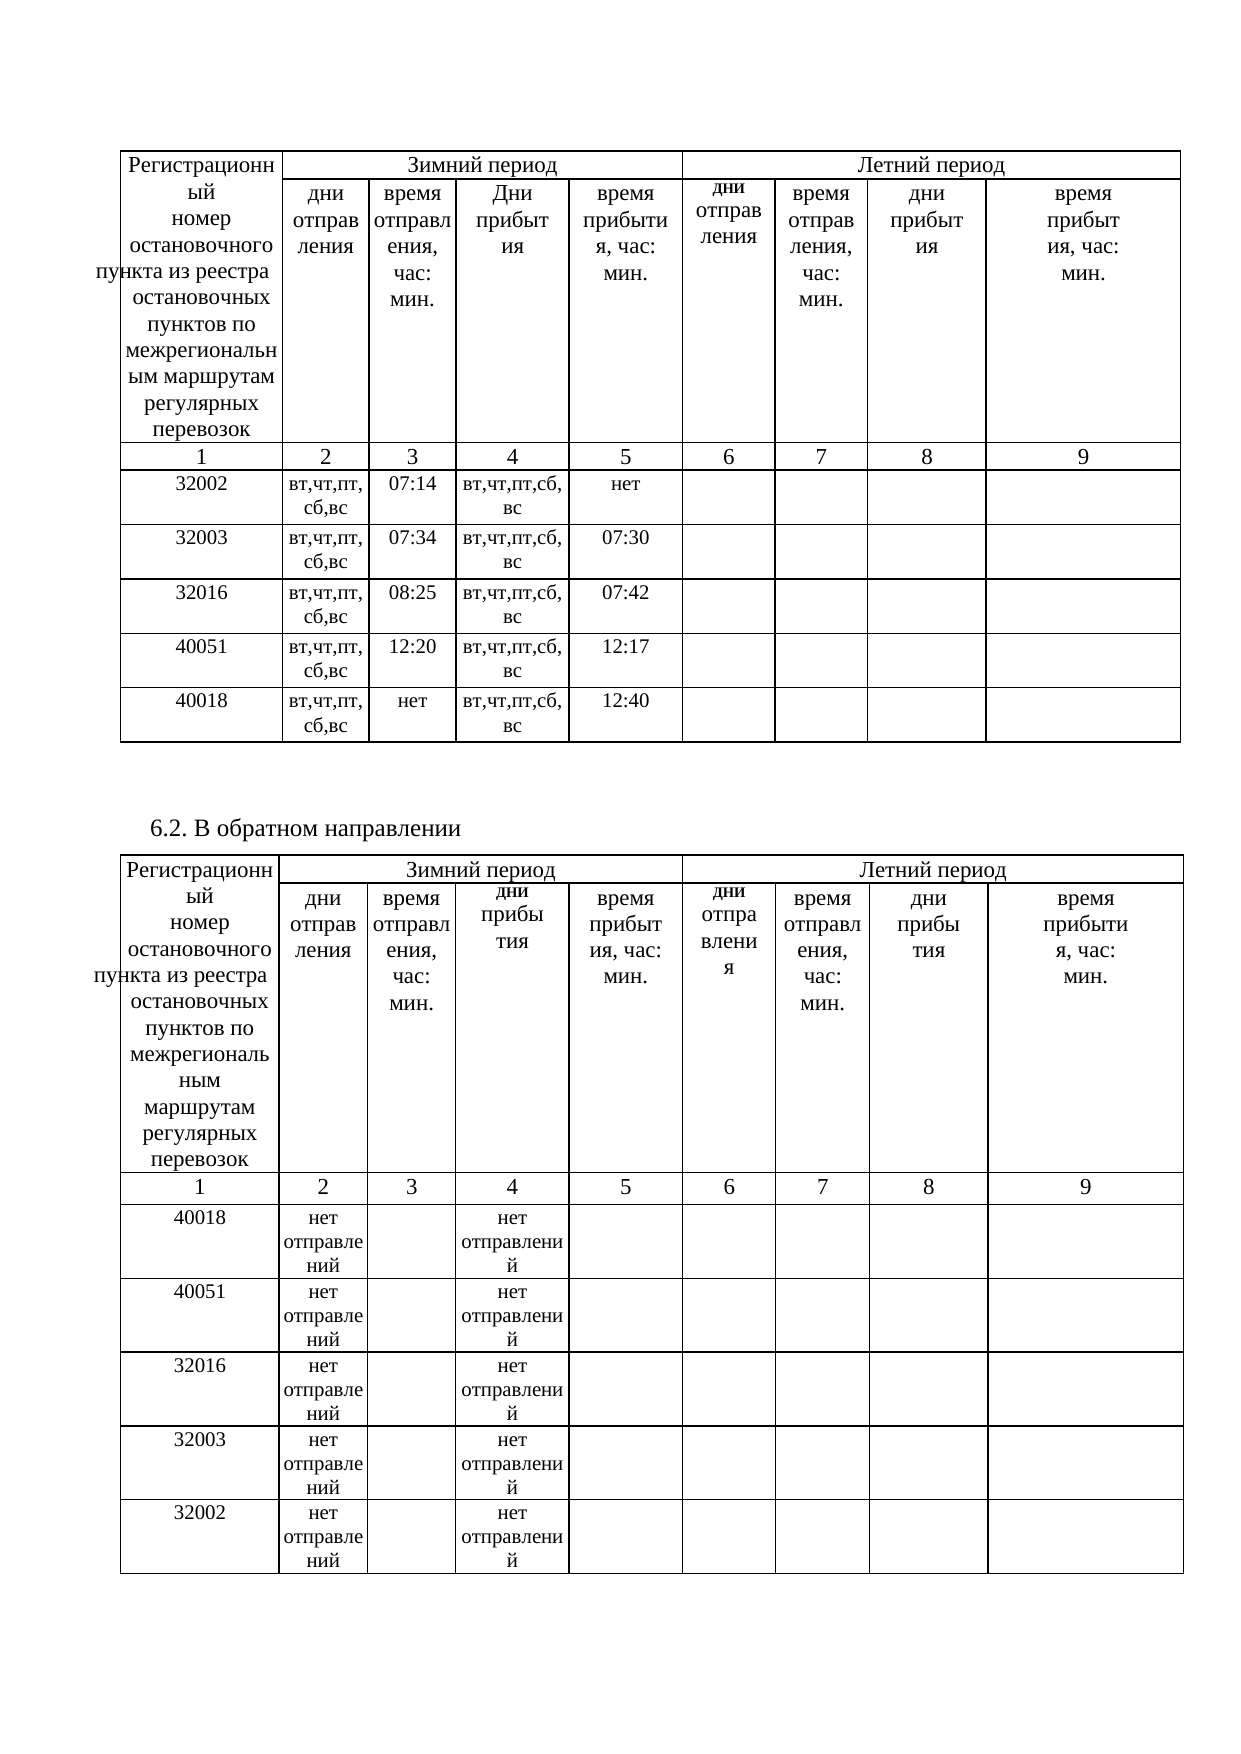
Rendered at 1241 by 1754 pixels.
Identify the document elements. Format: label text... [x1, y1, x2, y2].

table_cell 7 [776, 443, 867, 469]
table_cell нет отправлений [456, 1205, 568, 1277]
table_cell 07:42 [570, 580, 682, 632]
table_cell [368, 1427, 455, 1499]
table_cell нет отправлений [280, 1353, 367, 1425]
table_cell 07:14 [370, 471, 455, 524]
table_cell [987, 634, 1180, 687]
table_cell 40018 [121, 688, 282, 741]
table_cell [776, 688, 867, 741]
table_cell 4 [457, 443, 568, 469]
table_cell нет отправлений [280, 1427, 367, 1499]
table_cell дни прибыт ия [868, 180, 985, 441]
table_cell [683, 525, 774, 578]
table_cell время отправ ления, час: мин. [776, 180, 867, 441]
table_cell 12:20 [370, 634, 455, 687]
table_cell [776, 1500, 869, 1572]
table_cell [870, 1279, 987, 1351]
table_cell [776, 1353, 869, 1425]
table_cell [368, 1500, 455, 1572]
table_cell [570, 1427, 682, 1499]
table_cell время прибыти я, час: мин. [989, 884, 1183, 1172]
table_cell [683, 1205, 775, 1277]
table_cell [570, 1279, 682, 1351]
table_cell [989, 1205, 1183, 1277]
table_cell [776, 525, 867, 578]
table_cell [776, 1279, 869, 1351]
table_cell [868, 634, 985, 687]
table_cell 3 [370, 443, 455, 469]
text 6.2. В обратном направлении [150, 813, 1090, 842]
table_cell 8 [870, 1173, 987, 1204]
table_cell [683, 1427, 775, 1499]
table_cell [776, 1427, 869, 1499]
table_cell 07:30 [570, 525, 682, 578]
table_cell [776, 471, 867, 524]
table_cell [776, 580, 867, 632]
table_cell [776, 634, 867, 687]
table_cell [870, 1353, 987, 1425]
table_cell [987, 525, 1180, 578]
table_header Зимний период [280, 856, 682, 882]
table_cell вт,чт,пт,сб,вс [457, 634, 568, 687]
table_cell 1 [121, 443, 282, 469]
table_cell нет отправлений [456, 1500, 568, 1572]
table_cell нет отправлений [456, 1279, 568, 1351]
table_cell [987, 688, 1180, 741]
table_cell 32003 [121, 1427, 278, 1499]
table_cell нет отправлений [456, 1353, 568, 1425]
table_header Зимний период [283, 152, 682, 178]
table_cell ДНИ отправ ления [683, 180, 774, 441]
table_cell [683, 1279, 775, 1351]
table_cell 3 [368, 1173, 455, 1204]
table_cell нет отправлений [280, 1500, 367, 1572]
table_cell 2 [280, 1173, 367, 1204]
table_cell вт,чт,пт,сб,вс [283, 525, 368, 578]
table_header Летний период [683, 152, 1180, 178]
table_cell нет [370, 688, 455, 741]
table_cell ДНИ прибы тия [456, 884, 568, 1172]
table_cell [683, 688, 774, 741]
table_cell нет отправлений [280, 1279, 367, 1351]
table_cell 07:34 [370, 525, 455, 578]
table_cell 7 [776, 1173, 869, 1204]
table_cell 5 [570, 1173, 682, 1204]
table_cell [868, 525, 985, 578]
table_cell ДНИ отпра влени я [683, 884, 775, 1172]
table_cell [683, 1500, 775, 1572]
table_cell [870, 1427, 987, 1499]
table_cell 40018 [121, 1205, 278, 1277]
table_cell [570, 1500, 682, 1572]
table_cell [987, 580, 1180, 632]
table_header Летний период [683, 856, 1183, 882]
table_cell [989, 1500, 1183, 1572]
table_cell [989, 1353, 1183, 1425]
table_cell время прибыт ия, час: мин. [570, 884, 682, 1172]
table_cell время отправл ения, час: мин. [370, 180, 455, 441]
table_cell вт,чт,пт,сб,вс [457, 471, 568, 524]
table_cell 12:17 [570, 634, 682, 687]
table_cell Дни прибыт ия [457, 180, 568, 441]
table_cell [570, 1353, 682, 1425]
table_cell [368, 1205, 455, 1277]
table_cell вт,чт,пт,сб,вс [283, 580, 368, 632]
table_cell [870, 1500, 987, 1572]
table_cell нет [570, 471, 682, 524]
table_header Регистрационный номер остановочного пункта из реестра остановочных пунктов по межрегиональным маршрутам регулярных перевозок [121, 856, 278, 1172]
table_cell вт,чт,пт,сб,вс [283, 688, 368, 741]
table_cell дни прибы тия [870, 884, 987, 1172]
table_cell 6 [683, 443, 774, 469]
table_cell вт,чт,пт,сб,вс [457, 688, 568, 741]
table_cell [776, 1205, 869, 1277]
table_cell время прибыти я, час: мин. [570, 180, 682, 441]
table_cell 9 [987, 443, 1180, 469]
table_cell [683, 634, 774, 687]
table_cell нет отправлений [280, 1205, 367, 1277]
table_header Регистрационный номер остановочного пункта из реестра остановочных пунктов по межрегиональным маршрутам регулярных перевозок [121, 152, 282, 441]
table_cell 9 [989, 1173, 1183, 1204]
table_cell 40051 [121, 1279, 278, 1351]
table_cell [368, 1279, 455, 1351]
table_cell 08:25 [370, 580, 455, 632]
table_cell [368, 1353, 455, 1425]
table_cell вт,чт,пт,сб,вс [457, 580, 568, 632]
table_cell [868, 580, 985, 632]
table_cell [989, 1427, 1183, 1499]
table_cell дни отправ ления [280, 884, 367, 1172]
table_cell [989, 1279, 1183, 1351]
table_cell 32016 [121, 1353, 278, 1425]
table_cell 6 [683, 1173, 775, 1204]
table_cell 1 [121, 1173, 278, 1204]
table_cell вт,чт,пт,сб,вс [283, 471, 368, 524]
table_cell вт,чт,пт,сб,вс [283, 634, 368, 687]
table_cell 32002 [121, 1500, 278, 1572]
table_cell время отправл ения, час: мин. [368, 884, 455, 1172]
table_cell [683, 580, 774, 632]
table_cell [683, 471, 774, 524]
table_cell 32003 [121, 525, 282, 578]
table_cell 5 [570, 443, 682, 469]
table_cell [868, 471, 985, 524]
table_cell 40051 [121, 634, 282, 687]
table_cell дни отправ ления [283, 180, 368, 441]
table_cell 2 [283, 443, 368, 469]
table_cell вт,чт,пт,сб,вс [457, 525, 568, 578]
table_cell [987, 471, 1180, 524]
table_cell 12:40 [570, 688, 682, 741]
table_cell [870, 1205, 987, 1277]
table_cell время отправл ения, час: мин. [776, 884, 869, 1172]
table_cell 32016 [121, 580, 282, 632]
table_cell 32002 [121, 471, 282, 524]
table_cell 8 [868, 443, 985, 469]
table_cell нет отправлений [456, 1427, 568, 1499]
table_cell [868, 688, 985, 741]
table_cell [683, 1353, 775, 1425]
table_cell время прибыт ия, час: мин. [987, 180, 1180, 441]
table_cell [570, 1205, 682, 1277]
table_cell 4 [456, 1173, 568, 1204]
